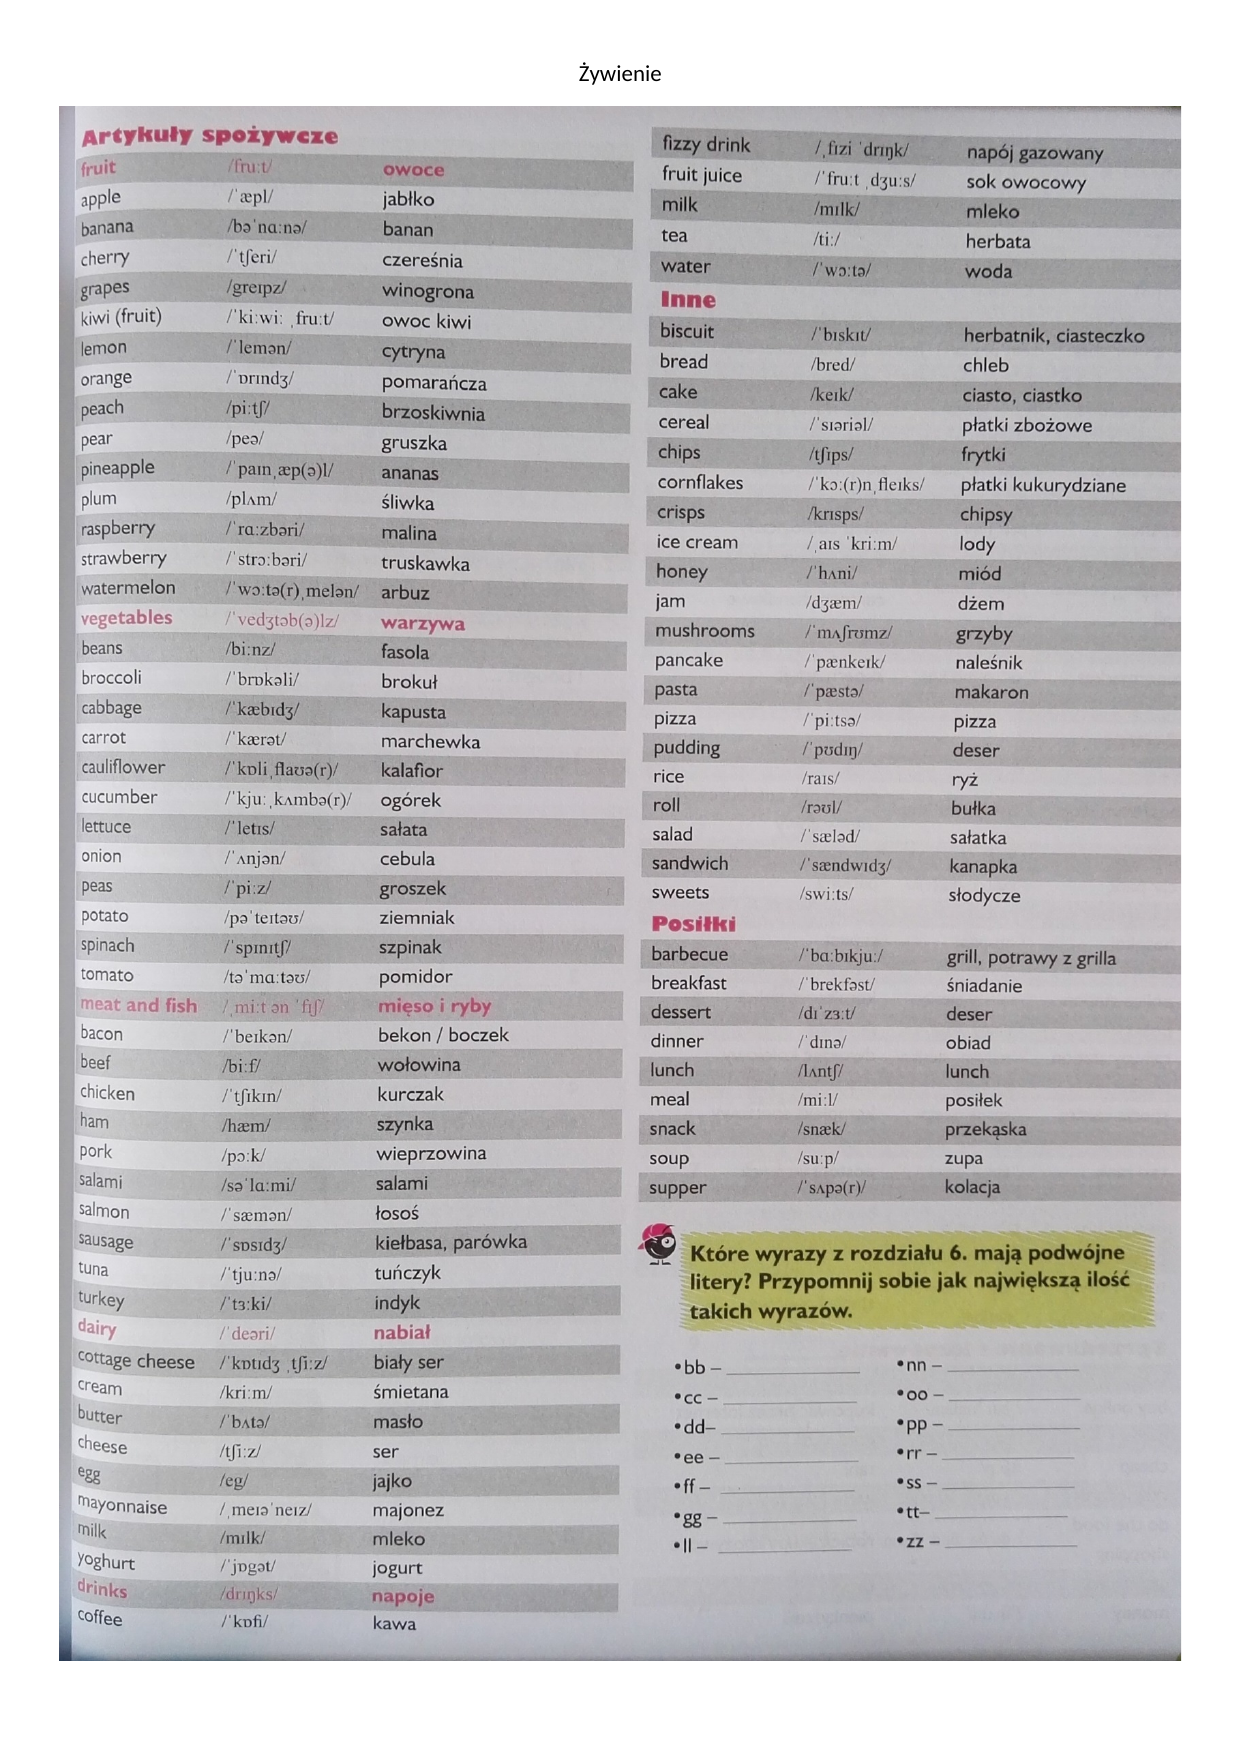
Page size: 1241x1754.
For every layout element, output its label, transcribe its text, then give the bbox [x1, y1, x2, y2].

picture [59, 106, 1182, 1661]
text Żywienie [59, 59, 1181, 87]
